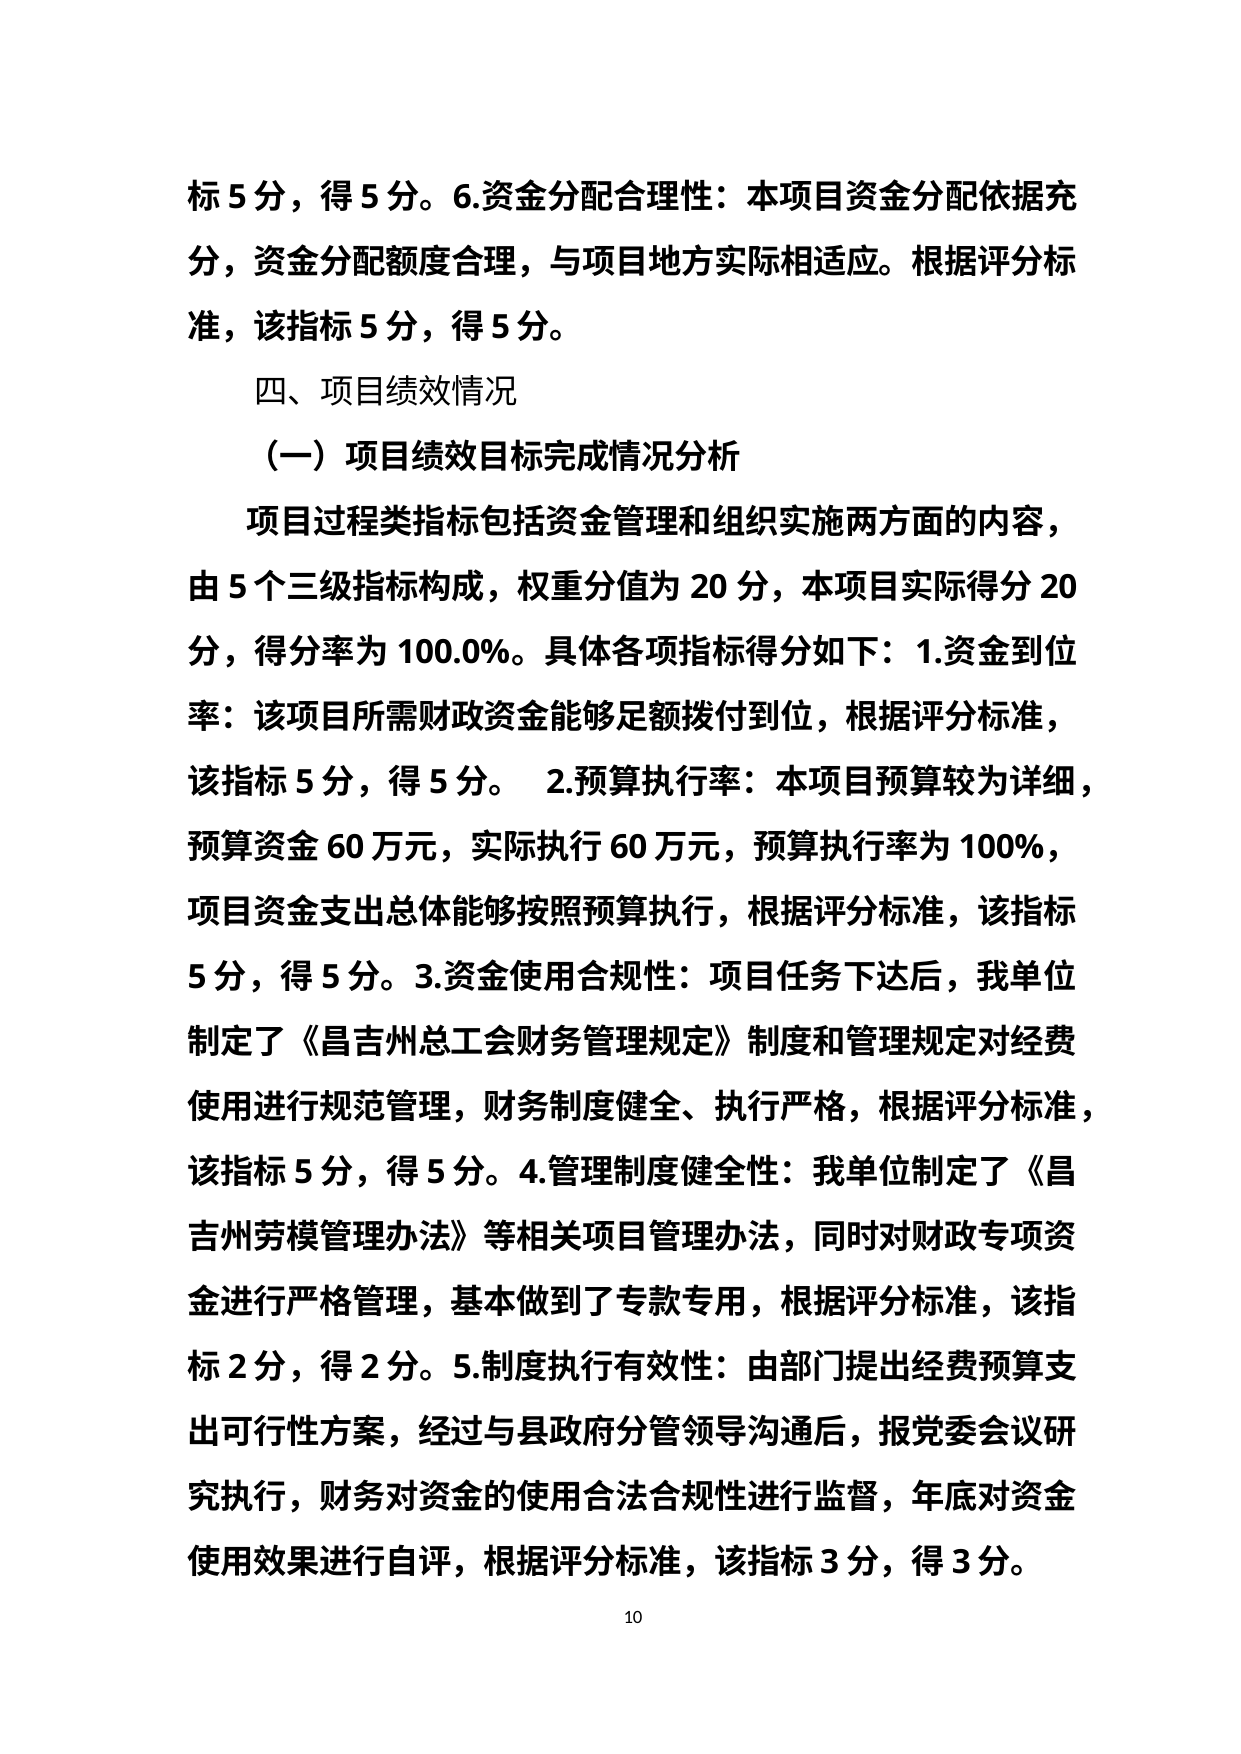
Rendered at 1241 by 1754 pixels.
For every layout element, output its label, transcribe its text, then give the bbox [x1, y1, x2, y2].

text （一）项目绩效目标完成情况分析 [187, 422, 1078, 487]
text 项目过程类指标包括资金管理和组织实施两方面的内容，由 5个三级指标构成，权重分值为 20 分，本项目实际得分20分，得分率为100.0%。具体各项指标得分如下：1.资金到位率：该项目所需财政资金能够足额拨付到位，根据评分标准，该指标5分，得5分。 2.预算执行率：本项目预算较为详细，预算资金60万元，实际执行60万元，预算执行率为100%，项目资金支出总体能够按照预算执行，根据评分标准，该指标5分，得5分。3.资金使用合规性：项目任务下达后，我单位制定了《昌吉州总工会财务管理规定》制度和管理规定对经费使用进行规范管理，财务制度健全、执行严格，根据评分标准，该指标5分，得5分。4.管理制度健全性：我单位制定了《昌吉州劳模管理办法》等相关项目管理办法，同时对财政专项资金进行严格管理，基本做到了专款专用，根据评分标准，该指标2分，得2分。5.制度执行有效性：由部门提出经费预算支出可行性方案，经过与县政府分管领导沟通后，报党委会议研究执行，财务对资金的使用合法合规性进行监督，年底对资金使用效果进行自评，根据评分标准，该指标3分，得3分。 [187, 487, 1078, 1592]
text 四、项目绩效情况 [187, 357, 1078, 422]
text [187, 162, 1078, 357]
